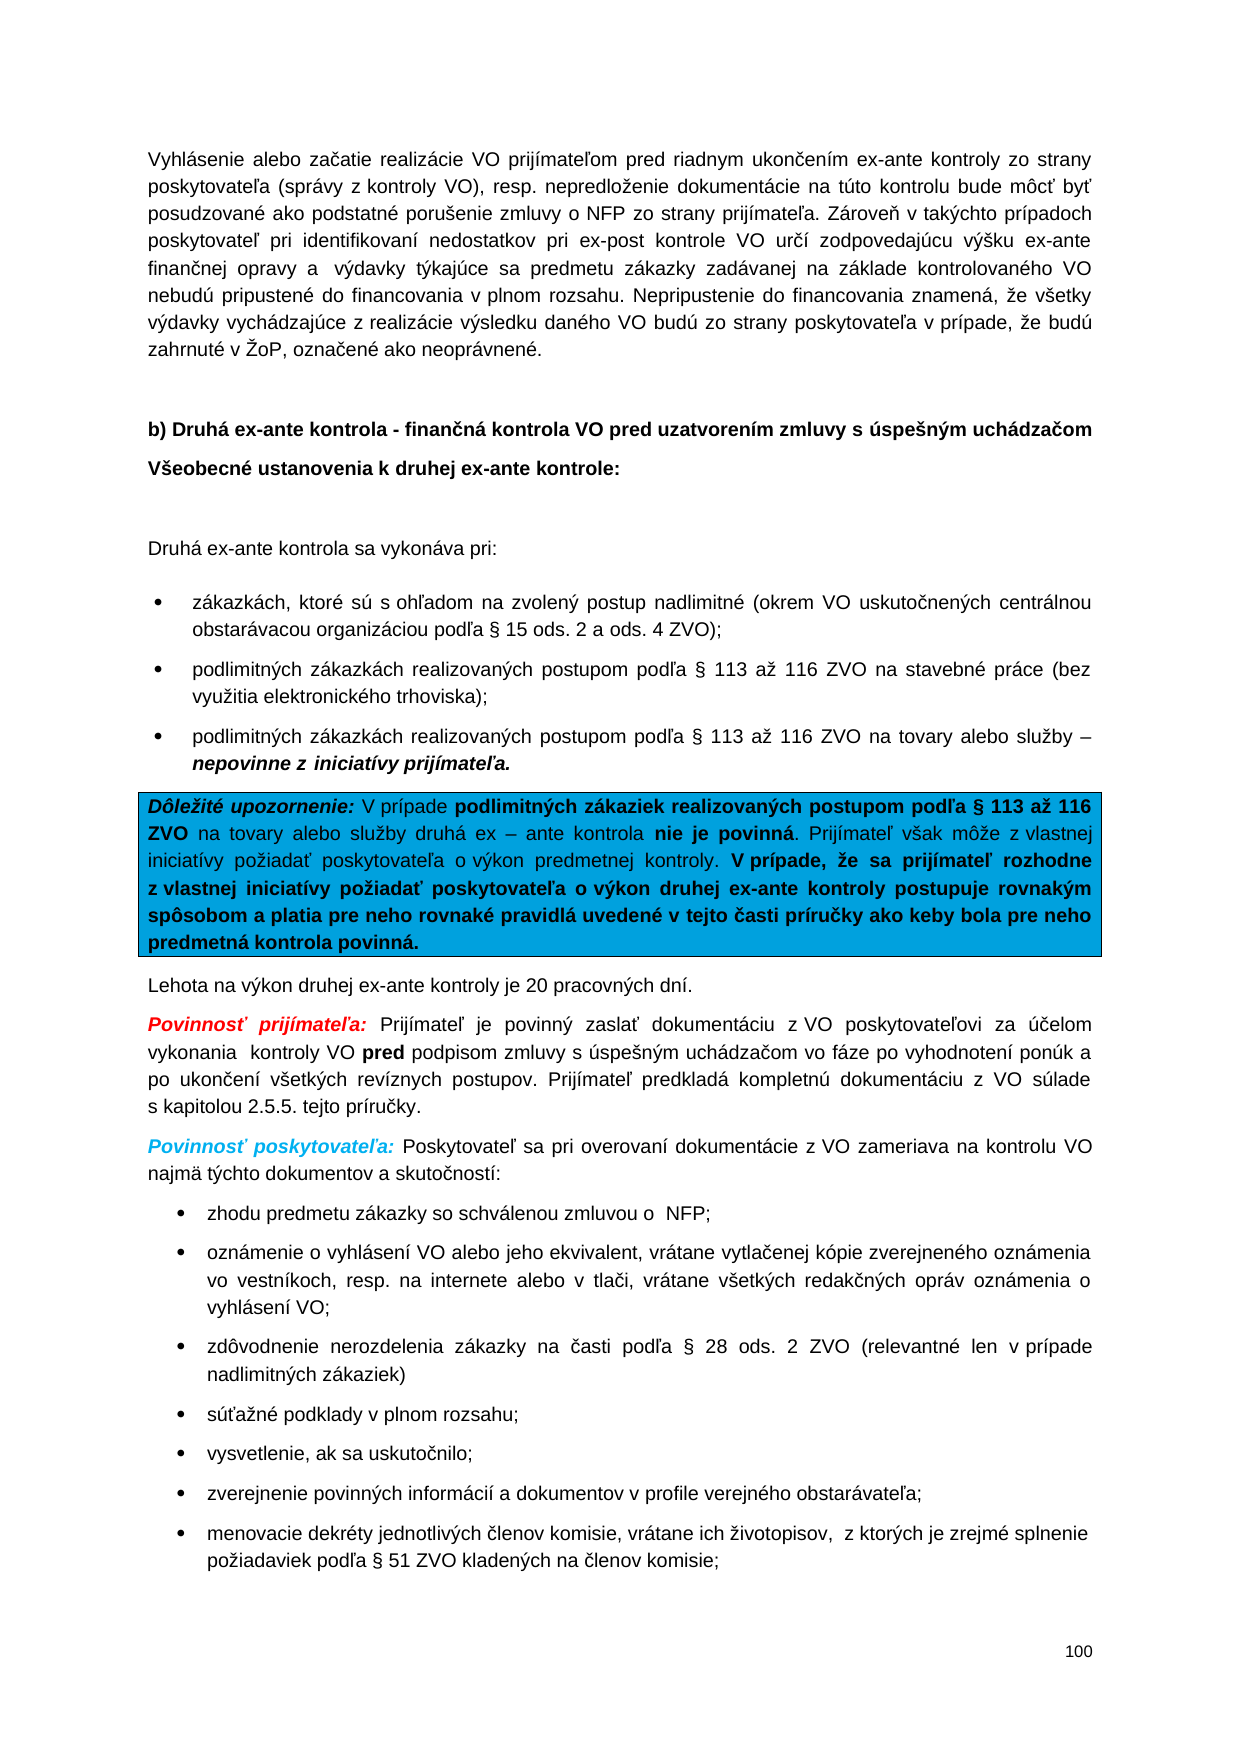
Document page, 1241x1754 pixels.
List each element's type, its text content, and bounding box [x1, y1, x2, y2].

list podlimitných zákazkách realizovaných postupom podľa § 113 až 116 ZVO na stavebné práce (bez využitia elektronického trhoviska); [154, 658, 1092, 708]
text Povinnosť poskytovateľa: Poskytovateľ sa pri overovaní dokumentácie z VO zameriava na kontrolu VO najmä týchto dokumentov a skutočností: [148, 1134, 1092, 1184]
text zhodu predmetu zákazky so schválenou zmluvou o NFP; [177, 1201, 1092, 1224]
text zdôvodnenie nerozdelenia zákazky na časti podľa § 28 ods. 2 ZVO (relevantné len v prípade nadlimitných zákaziek) [177, 1335, 1092, 1385]
text zverejnenie povinných informácií a dokumentov v profile verejného obstarávateľa; [177, 1482, 1092, 1505]
text menovacie dekréty jednotlivých členov komisie, vrátane ich životopisov, z ktorých je zrejmé splnenie požiadaviek podľa § 51 ZVO kladených na členov komisie; [177, 1522, 1092, 1572]
text b) Druhá ex-ante kontrola - finančná kontrola VO pred uzatvorením zmluvy s úspešným uchádzačom [148, 417, 1092, 440]
list zákazkách, ktoré sú s ohľadom na zvolený postup nadlimitné (okrem VO uskutočnených centrálnou obstarávacou organizáciou podľa § 15 ods. 2 a ods. 4 ZVO); [154, 591, 1092, 641]
text Druhá ex-ante kontrola sa vykonáva pri: [148, 536, 1092, 559]
text Všeobecné ustanovenia k druhej ex-ante kontrole: [148, 457, 1092, 480]
text Dôležité upozornenie: V prípade podlimitných zákaziek realizovaných postupom podľa § 113 až 116 ZVO na tovary alebo služby druhá ex – ante kontrola nie je povinná. Prijímateľ však môže z vlastnej iniciatívy požiadať poskytovateľa o výkon predmetnej kontroly. V prípade, že sa prijímateľ rozhodne z vlastnej iniciatívy požiadať poskytovateľa o výkon druhej ex-ante kontroly postupuje rovnakým spôsobom a platia pre neho rovnaké pravidlá uvedené v tejto časti príručky ako keby bola pre neho predmetná kontrola povinná. [139, 793, 1101, 956]
text vysvetlenie, ak sa uskutočnilo; [177, 1442, 1092, 1465]
text Povinnosť prijímateľa: Prijímateľ je povinný zaslať dokumentáciu z VO poskytovateľovi za účelom vykonania kontroly VO pred podpisom zmluvy s úspešným uchádzačom vo fáze po vyhodnotení ponúk a po ukončení všetkých revíznych postupov. Prijímateľ predkladá kompletnú dokumentáciu z VO súlade s kapitolou 2.5.5. tejto príručky. [148, 1013, 1092, 1118]
list podlimitných zákazkách realizovaných postupom podľa § 113 až 116 ZVO na tovary alebo služby – nepovinne z iniciatívy prijímateľa. [154, 725, 1092, 775]
text Vyhlásenie alebo začatie realizácie VO prijímateľom pred riadnym ukončením ex-ante kontroly zo strany poskytovateľa (správy z kontroly VO), resp. nepredloženie dokumentácie na túto kontrolu bude môcť byť posudzované ako podstatné porušenie zmluvy o NFP zo strany prijímateľa. Zároveň v takýchto prípadoch poskytovateľ pri identifikovaní nedostatkov pri ex-post kontrole VO určí zodpovedajúcu výšku ex-ante finančnej opravy a výdavky týkajúce sa predmetu zákazky zadávanej na základe kontrolovaného VO nebudú pripustené do financovania v plnom rozsahu. Nepripustenie do financovania znamená, že všetky výdavky vychádzajúce z realizácie výsledku daného VO budú zo strany poskytovateľa v prípade, že budú zahrnuté v ŽoP, označené ako neoprávnené. [148, 148, 1092, 361]
text Lehota na výkon druhej ex-ante kontroly je 20 pracovných dní. [148, 974, 1092, 996]
text súťažné podklady v plnom rozsahu; [177, 1402, 1092, 1425]
text oznámenie o vyhlásení VO alebo jeho ekvivalent, vrátane vytlačenej kópie zverejneného oznámenia vo vestníkoch, resp. na internete alebo v tlači, vrátane všetkých redakčných opráv oznámenia o vyhlásení VO; [177, 1241, 1092, 1318]
